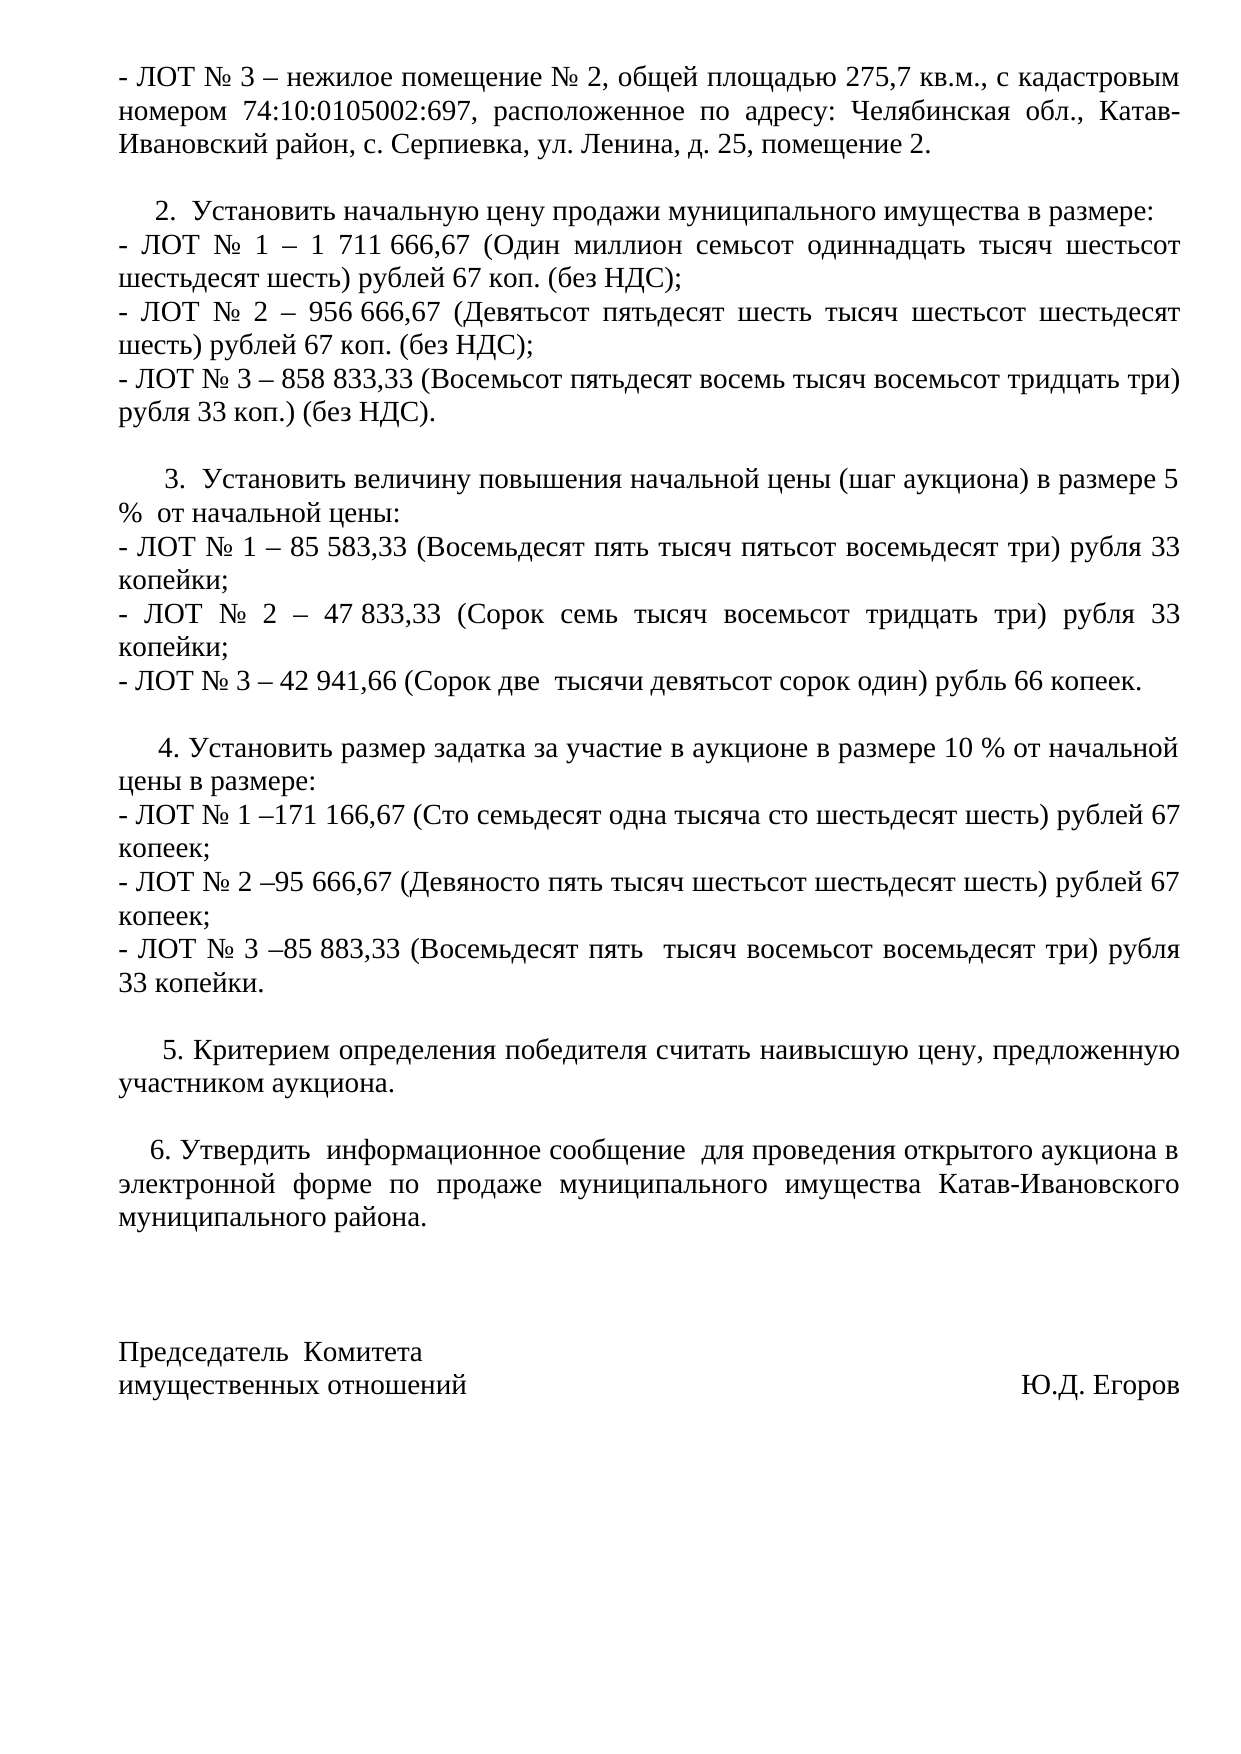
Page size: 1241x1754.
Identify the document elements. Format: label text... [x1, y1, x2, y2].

text 2. Установить начальную цену продажи муниципального имущества в размере: [118, 193, 1181, 227]
text - ЛОТ № 2 – 956 666,67 (Девятьсот пятьдесят шесть тысяч шестьсот шестьдесят шесть) рублей 67 коп. (без НДС); [118, 294, 1181, 361]
text - ЛОТ № 1 – 1 711 666,67 (Один миллион семьсот одиннадцать тысяч шестьсот шестьдесят шесть) рублей 67 коп. (без НДС); [118, 227, 1181, 294]
text - ЛОТ № 3 –85 883,33 (Восемьдесят пять тысяч восемьсот восемьдесят три) рубля 33 копейки. [118, 931, 1181, 998]
text - ЛОТ № 2 – 47 833,33 (Сорок семь тысяч восемьсот тридцать три) рубля 33 копейки; [118, 596, 1181, 663]
text 4. Установить размер задатка за участие в аукционе в размере 10 % от начальной цены в размере: [118, 730, 1181, 797]
text 6. Утвердить информационное сообщение для проведения открытого аукциона в электронной форме по продаже муниципального имущества Катав-Ивановского муниципального района. [118, 1132, 1181, 1233]
text - ЛОТ № 2 –95 666,67 (Девяносто пять тысяч шестьсот шестьдесят шесть) рублей 67 копеек; [118, 864, 1181, 931]
text имущественных отношений Ю.Д. Егоров [118, 1367, 1181, 1401]
text 5. Критерием определения победителя считать наивысшую цену, предложенную участником аукциона. [118, 1032, 1181, 1099]
text - ЛОТ № 3 – нежилое помещение № 2, общей площадью 275,7 кв.м., с кадастровым номером 74:10:0105002:697, расположенное по адресу: Челябинская обл., Катав-Ивановский район, с. Серпиевка, ул. Ленина, д. 25, помещение 2. [118, 59, 1181, 160]
text - ЛОТ № 1 –171 166,67 (Сто семьдесят одна тысяча сто шестьдесят шесть) рублей 67 копеек; [118, 797, 1181, 864]
text 3. Установить величину повышения начальной цены (шаг аукциона) в размере 5 % от начальной цены: [118, 462, 1181, 529]
text - ЛОТ № 3 – 42 941,66 (Сорок две тысячи девятьсот сорок один) рубль 66 копеек. [118, 663, 1181, 696]
text Председатель Комитета [118, 1334, 1181, 1367]
text - ЛОТ № 1 – 85 583,33 (Восемьдесят пять тысяч пятьсот восемьдесят три) рубля 33 копейки; [118, 529, 1181, 596]
text - ЛОТ № 3 – 858 833,33 (Восемьсот пятьдесят восемь тысяч восемьсот тридцать три) рубля 33 коп.) (без НДС). [118, 361, 1181, 428]
